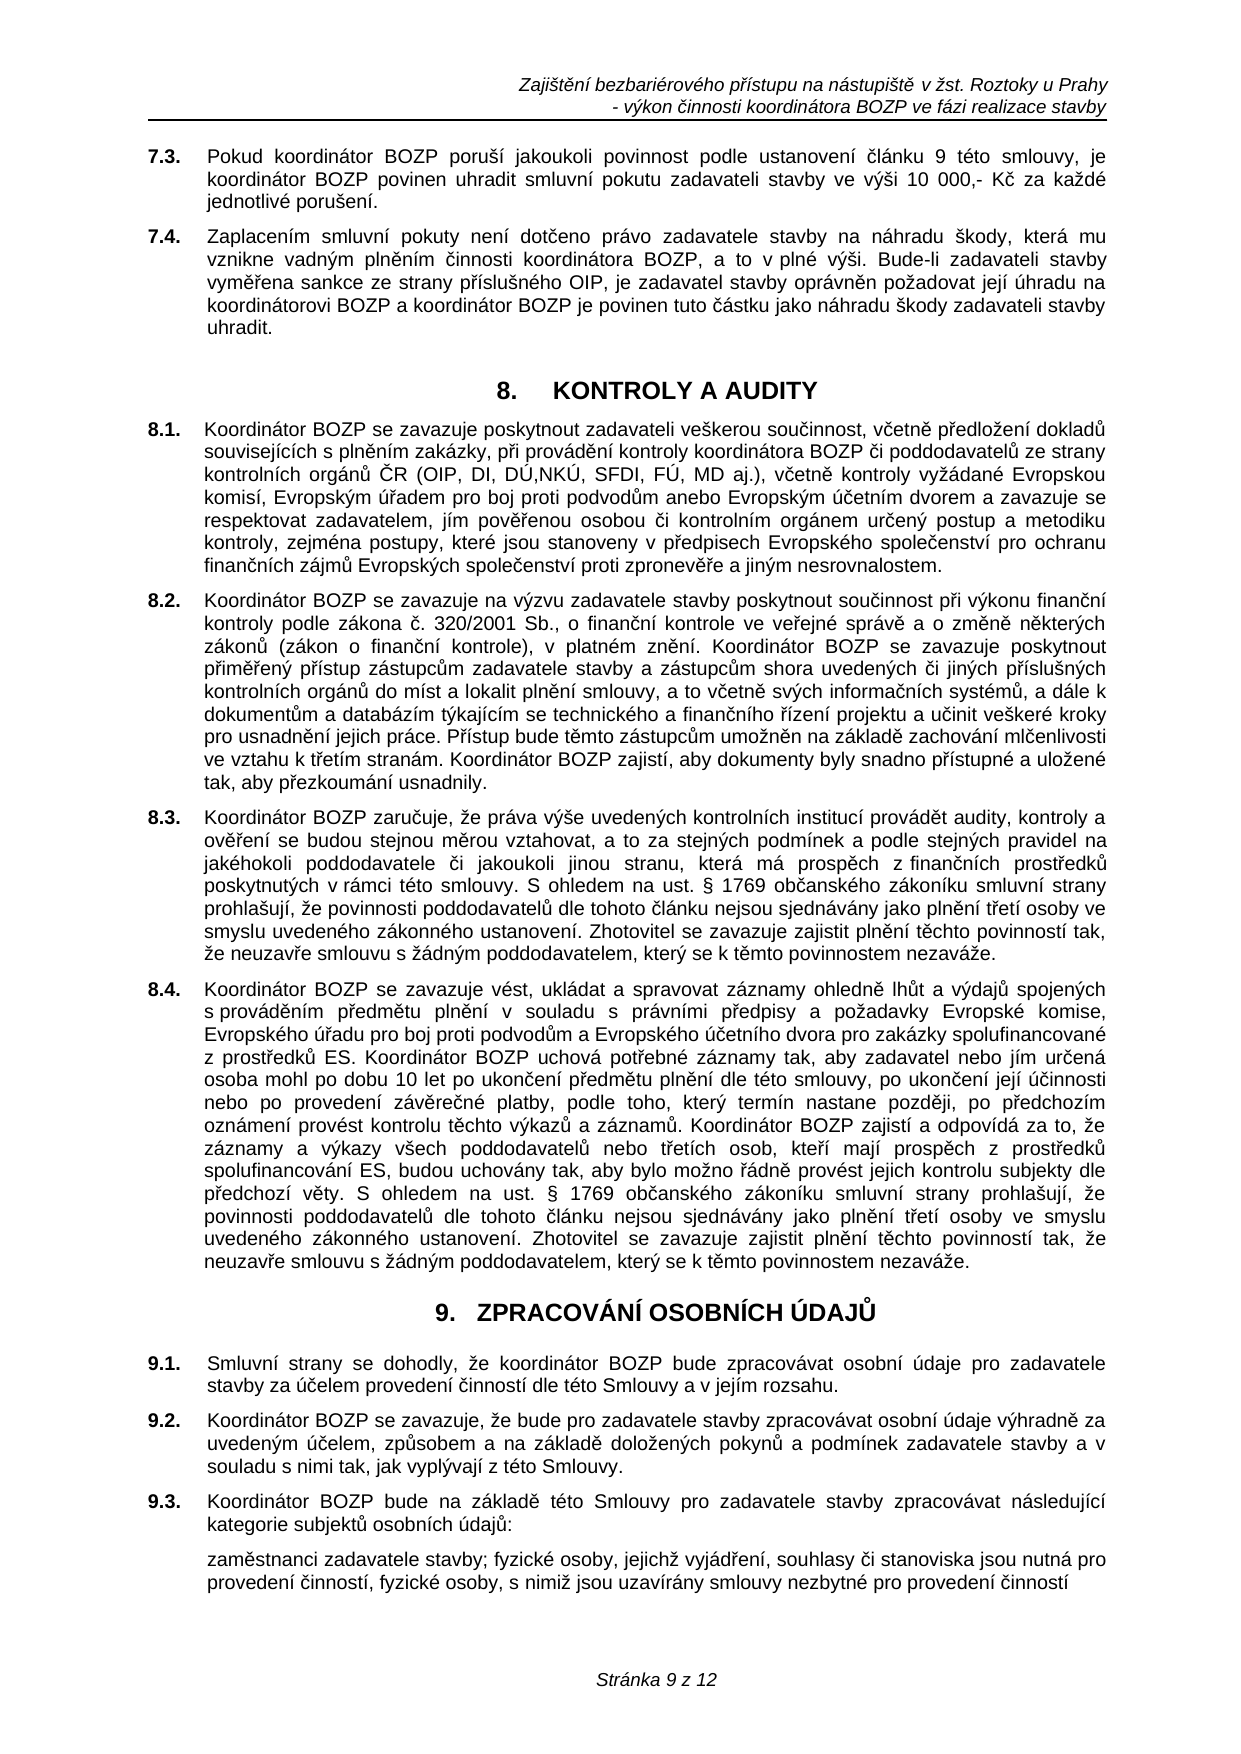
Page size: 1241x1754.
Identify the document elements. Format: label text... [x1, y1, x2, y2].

text zaměstnanci zadavatele stavby; fyzické osoby, jejichž vyjádření, souhlasy či stanoviska jsou nutná pro provedení činností, fyzické osoby, s nimiž jsou uzavírány smlouvy nezbytné pro provedení činností [207, 1548, 1107, 1593]
text 8.3. Koordinátor BOZP zaručuje, že práva výše uvedených kontrolních institucí provádět audity, kontroly a ověření se budou stejnou měrou vztahovat, a to za stejných podmínek a podle stejných pravidel na jakéhokoli poddodavatele či jakoukoli jinou stranu, která má prospěch z finančních prostředků poskytnutých v rámci této smlouvy. S ohledem na ust. § 1769 občanského zákoníku smluvní strany prohlašují, že povinnosti poddodavatelů dle tohoto článku nejsou sjednávány jako plnění třetí osoby ve smyslu uvedeného zákonného ustanovení. Zhotovitel se zavazuje zajistit plnění těchto povinností tak, že neuzavře smlouvu s žádným poddodavatelem, který se k těmto povinnostem nezaváže. [148, 806, 1107, 965]
text 9.2. Koordinátor BOZP se zavazuje, že bude pro zadavatele stavby zpracovávat osobní údaje výhradně za uvedeným účelem, způsobem a na základě doložených pokynů a podmínek zadavatele stavby a v souladu s nimi tak, jak vyplývají z této Smlouvy. [148, 1409, 1107, 1477]
text 7.4. Zaplacením smluvní pokuty není dotčeno právo zadavatele stavby na náhradu škody, která mu vznikne vadným plněním činnosti koordinátora BOZP, a to v plné výši. Bude-li zadavateli stavby vyměřena sankce ze strany příslušného OIP, je zadavatel stavby oprávněn požadovat její úhradu na koordinátorovi BOZP a koordinátor BOZP je povinen tuto částku jako náhradu škody zadavateli stavby uhradit. [148, 225, 1107, 339]
text 8.2. Koordinátor BOZP se zavazuje na výzvu zadavatele stavby poskytnout součinnost při výkonu finanční kontroly podle zákona č. 320/2001 Sb., o finanční kontrole ve veřejné správě a o změně některých zákonů (zákon o finanční kontrole), v platném znění. Koordinátor BOZP se zavazuje poskytnout přiměřený přístup zástupcům zadavatele stavby a zástupcům shora uvedených či jiných příslušných kontrolních orgánů do míst a lokalit plnění smlouvy, a to včetně svých informačních systémů, a dále k dokumentům a databázím týkajícím se technického a finančního řízení projektu a učinit veškeré kroky pro usnadnění jejich práce. Přístup bude těmto zástupcům umožněn na základě zachování mlčenlivosti ve vztahu k třetím stranám. Koordinátor BOZP zajistí, aby dokumenty byly snadno přístupné a uložené tak, aby přezkoumání usnadnily. [148, 589, 1107, 793]
text 7.3. Pokud koordinátor BOZP poruší jakoukoli povinnost podle ustanovení článku 9 této smlouvy, je koordinátor BOZP povinen uhradit smluvní pokutu zadavateli stavby ve výši 10 000,- Kč za každé jednotlivé porušení. [148, 145, 1107, 213]
text 8.1. Koordinátor BOZP se zavazuje poskytnout zadavateli veškerou součinnost, včetně předložení dokladů souvisejících s plněním zakázky, při provádění kontroly koordinátora BOZP či poddodavatelů ze strany kontrolních orgánů ČR (OIP, DI, DÚ,NKÚ, SFDI, FÚ, MD aj.), včetně kontroly vyžádané Evropskou komisí, Evropským úřadem pro boj proti podvodům anebo Evropským účetním dvorem a zavazuje se respektovat zadavatelem, jím pověřenou osobou či kontrolním orgánem určený postup a metodiku kontroly, zejména postupy, které jsou stanoveny v předpisech Evropského společenství pro ochranu finančních zájmů Evropských společenství proti zpronevěře a jiným nesrovnalostem. [148, 418, 1107, 577]
text 9. ZPRACOVÁNÍ osobních údajů [204, 1298, 1107, 1326]
text 9.3. Koordinátor BOZP bude na základě této Smlouvy pro zadavatele stavby zpracovávat následující kategorie subjektů osobních údajů: [148, 1490, 1107, 1535]
text 8.4. Koordinátor BOZP se zavazuje vést, ukládat a spravovat záznamy ohledně lhůt a výdajů spojených s prováděním předmětu plnění v souladu s právními předpisy a požadavky Evropské komise, Evropského úřadu pro boj proti podvodům a Evropského účetního dvora pro zakázky spolufinancované z prostředků ES. Koordinátor BOZP uchová potřebné záznamy tak, aby zadavatel nebo jím určená osoba mohl po dobu 10 let po ukončení předmětu plnění dle této smlouvy, po ukončení její účinnosti nebo po provedení závěrečné platby, podle toho, který termín nastane později, po předchozím oznámení provést kontrolu těchto výkazů a záznamů. Koordinátor BOZP zajistí a odpovídá za to, že záznamy a výkazy všech poddodavatelů nebo třetích osob, kteří mají prospěch z prostředků spolufinancování ES, budou uchovány tak, aby bylo možno řádně provést jejich kontrolu subjekty dle předchozí věty. S ohledem na ust. § 1769 občanského zákoníku smluvní strany prohlašují, že povinnosti poddodavatelů dle tohoto článku nejsou sjednávány jako plnění třetí osoby ve smyslu uvedeného zákonného ustanovení. Zhotovitel se zavazuje zajistit plnění těchto povinností tak, že neuzavře smlouvu s žádným poddodavatelem, který se k těmto povinnostem nezaváže. [148, 977, 1107, 1273]
text 9.1. Smluvní strany se dohodly, že koordinátor BOZP bude zpracovávat osobní údaje pro zadavatele stavby za účelem provedení činností dle této Smlouvy a v jejím rozsahu. [148, 1351, 1107, 1397]
text 8. KONTROLY A AUDITY [148, 376, 1167, 405]
